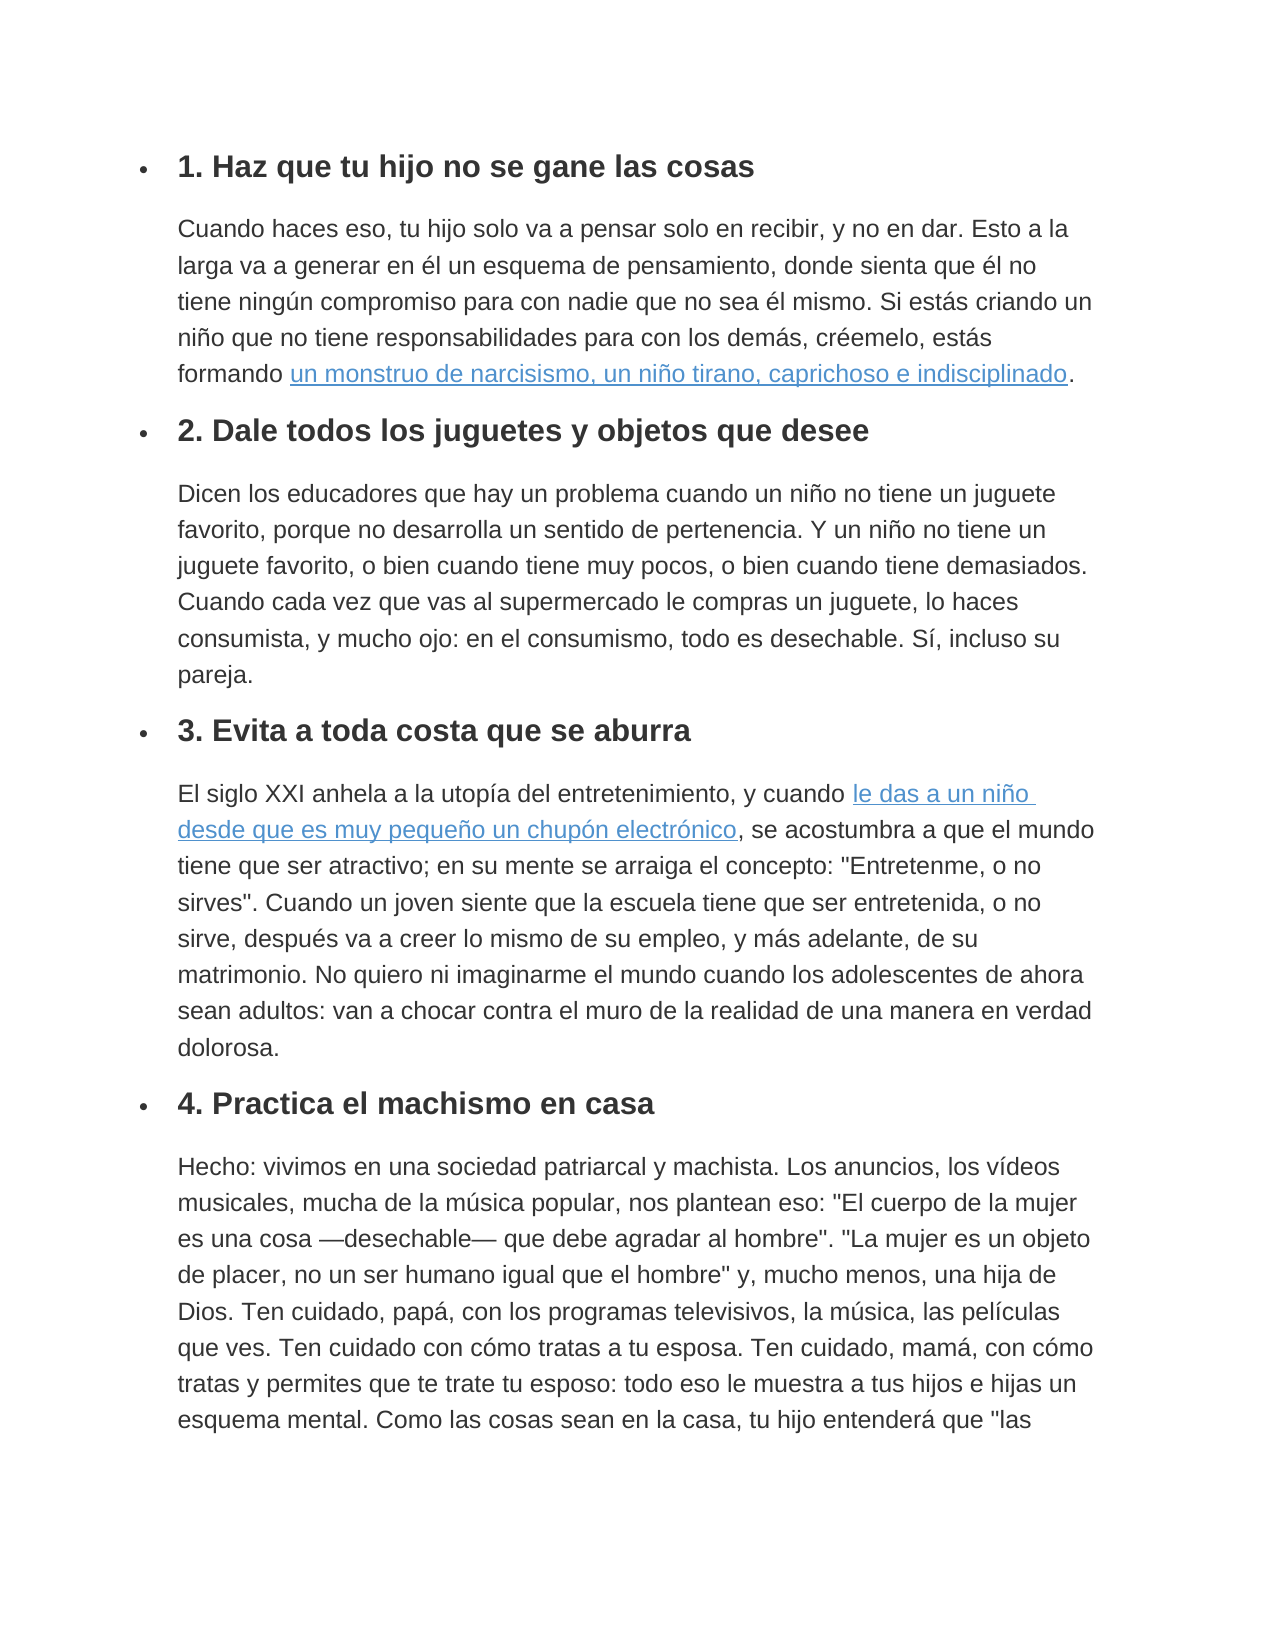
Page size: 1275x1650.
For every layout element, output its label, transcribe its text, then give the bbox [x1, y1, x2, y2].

text Dicen los educadores que hay un problema cuando un niño no tiene un juguete favorito, porque no desarrolla un sentido de pertenencia. Y un niño no tiene un juguete favorito, o bien cuando tiene muy pocos, o bien cuando tiene demasiados. Cuando cada vez que vas al supermercado le compras un juguete, lo haces consumista, y mucho ojo: en el consumismo, todo es desechable. Sí, incluso su pareja. [177, 471, 1098, 688]
text Cuando haces eso, tu hijo solo va a pensar solo en recibir, y no en dar. Esto a la larga va a generar en él un esquema de pensamiento, donde sienta que él no tiene ningún compromiso para con nadie que no sea él mismo. Si estás criando un niño que no tiene responsabilidades para con los demás, créemelo, estás formando un monstruo de narcisismo, un niño tirano, caprichoso e indisciplinado. [177, 207, 1098, 388]
subtitle 4. Practica el machismo en casa [140, 1085, 1098, 1121]
subtitle 2. Dale todos los juguetes y objetos que desee [140, 412, 1098, 448]
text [177, 1144, 1098, 1434]
subtitle 1. Haz que tu hijo no se gane las cosas [140, 148, 1098, 183]
text El siglo XXI anhela a la utopía del entretenimiento, y cuando le das a un niño desde que es muy pequeño un chupón electrónico, se acostumbra a que el mundo tiene que ser atractivo; en su mente se arraiga el concepto: "Entretenme, o no sirves". Cuando un joven siente que la escuela tiene que ser entretenida, o no sirve, después va a creer lo mismo de su empleo, y más adelante, de su matrimonio. No quiero ni imaginarme el mundo cuando los adolescentes de ahora sean adultos: van a chocar contra el muro de la realidad de una manera en verdad dolorosa. [177, 771, 1098, 1061]
subtitle 3. Evita a toda costa que se aburra [140, 712, 1098, 748]
